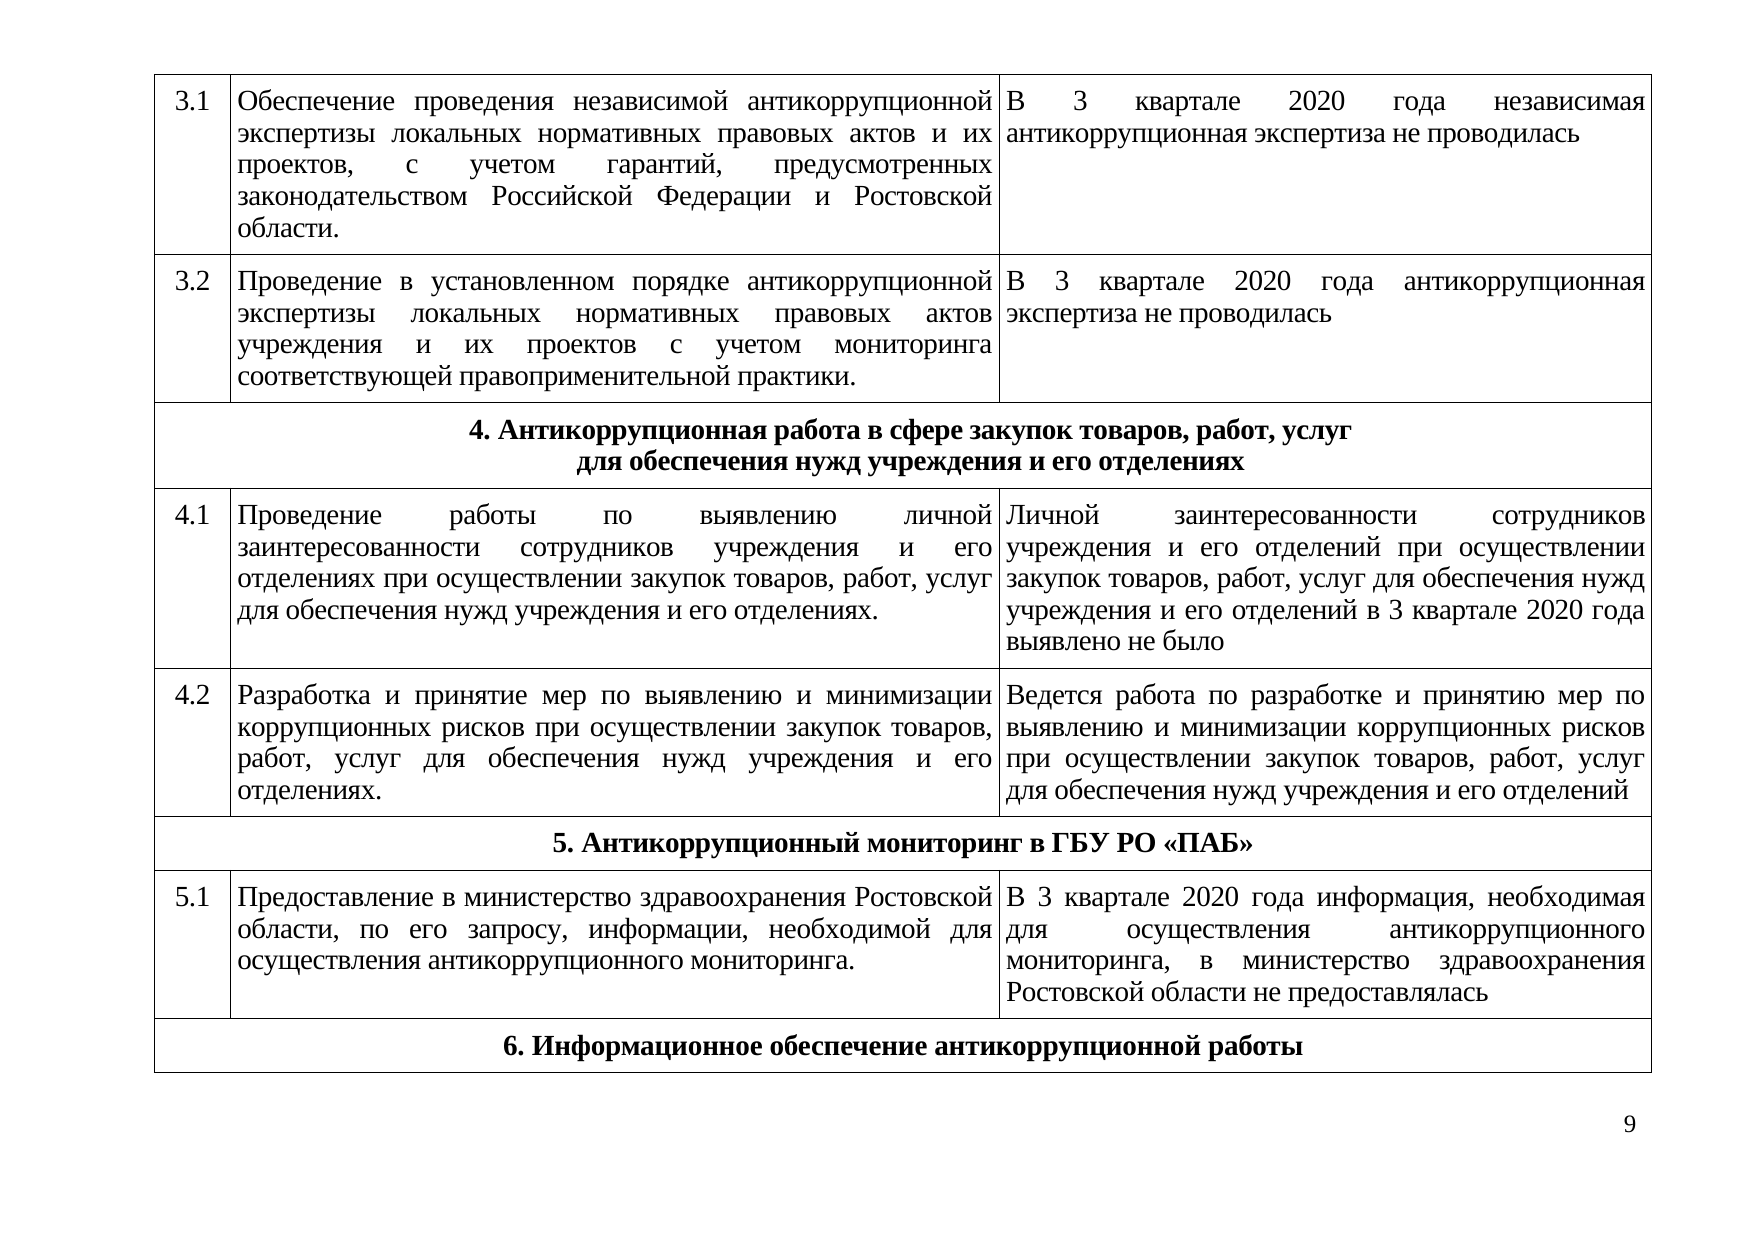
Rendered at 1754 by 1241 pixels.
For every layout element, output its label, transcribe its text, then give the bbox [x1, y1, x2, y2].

table_cell Ведется работа по разработке и принятию мер по выявлению и минимизации коррупционных рисков при осуществлении закупок товаров, работ, услуг для обеспечения нужд учреждения и его отделений [1000, 669, 1651, 816]
table_cell 5. Антикоррупционный мониторинг в ГБУ РО «ПАБ» [155, 817, 1651, 870]
table_cell 4. Антикоррупционная работа в сфере закупок товаров, работ, услуг для обеспечения нужд учреждения и его отделениях [155, 403, 1651, 487]
table_cell В 3 квартале 2020 года независимая антикоррупционная экспертиза не проводилась [1000, 75, 1651, 254]
table_cell Проведение в установленном порядке антикоррупционной экспертизы локальных нормативных правовых актов учреждения и их проектов с учетом мониторинга соответствующей правоприменительной практики. [231, 255, 999, 402]
table_cell Предоставление в министерство здравоохранения Ростовской области, по его запросу, информации, необходимой для осуществления антикоррупционного мониторинга. [231, 871, 999, 1018]
table_cell 3.2 [155, 255, 230, 402]
table_cell 6. Информационное обеспечение антикоррупционной работы [155, 1019, 1651, 1072]
table_cell 3.1 [155, 75, 230, 254]
table_cell Обеспечение проведения независимой антикоррупционной экспертизы локальных нормативных правовых актов и их проектов, с учетом гарантий, предусмотренных законодательством Российской Федерации и Ростовской области. [231, 75, 999, 254]
table_cell В 3 квартале 2020 года информация, необходимая для осуществления антикоррупционного мониторинга, в министерство здравоохранения Ростовской области не предоставлялась [1000, 871, 1651, 1018]
table_cell 5.1 [155, 871, 230, 1018]
table_cell 4.1 [155, 489, 230, 667]
table_cell В 3 квартале 2020 года антикоррупционная экспертиза не проводилась [1000, 255, 1651, 402]
table_cell Личной заинтересованности сотрудников учреждения и его отделений при осуществлении закупок товаров, работ, услуг для обеспечения нужд учреждения и его отделений в 3 квартале 2020 года выявлено не было [1000, 489, 1651, 667]
table_cell 4.2 [155, 669, 230, 816]
table_cell Проведение работы по выявлению личной заинтересованности сотрудников учреждения и его отделениях при осуществлении закупок товаров, работ, услуг для обеспечения нужд учреждения и его отделениях. [231, 489, 999, 667]
table_cell Разработка и принятие мер по выявлению и минимизации коррупционных рисков при осуществлении закупок товаров, работ, услуг для обеспечения нужд учреждения и его отделениях. [231, 669, 999, 816]
